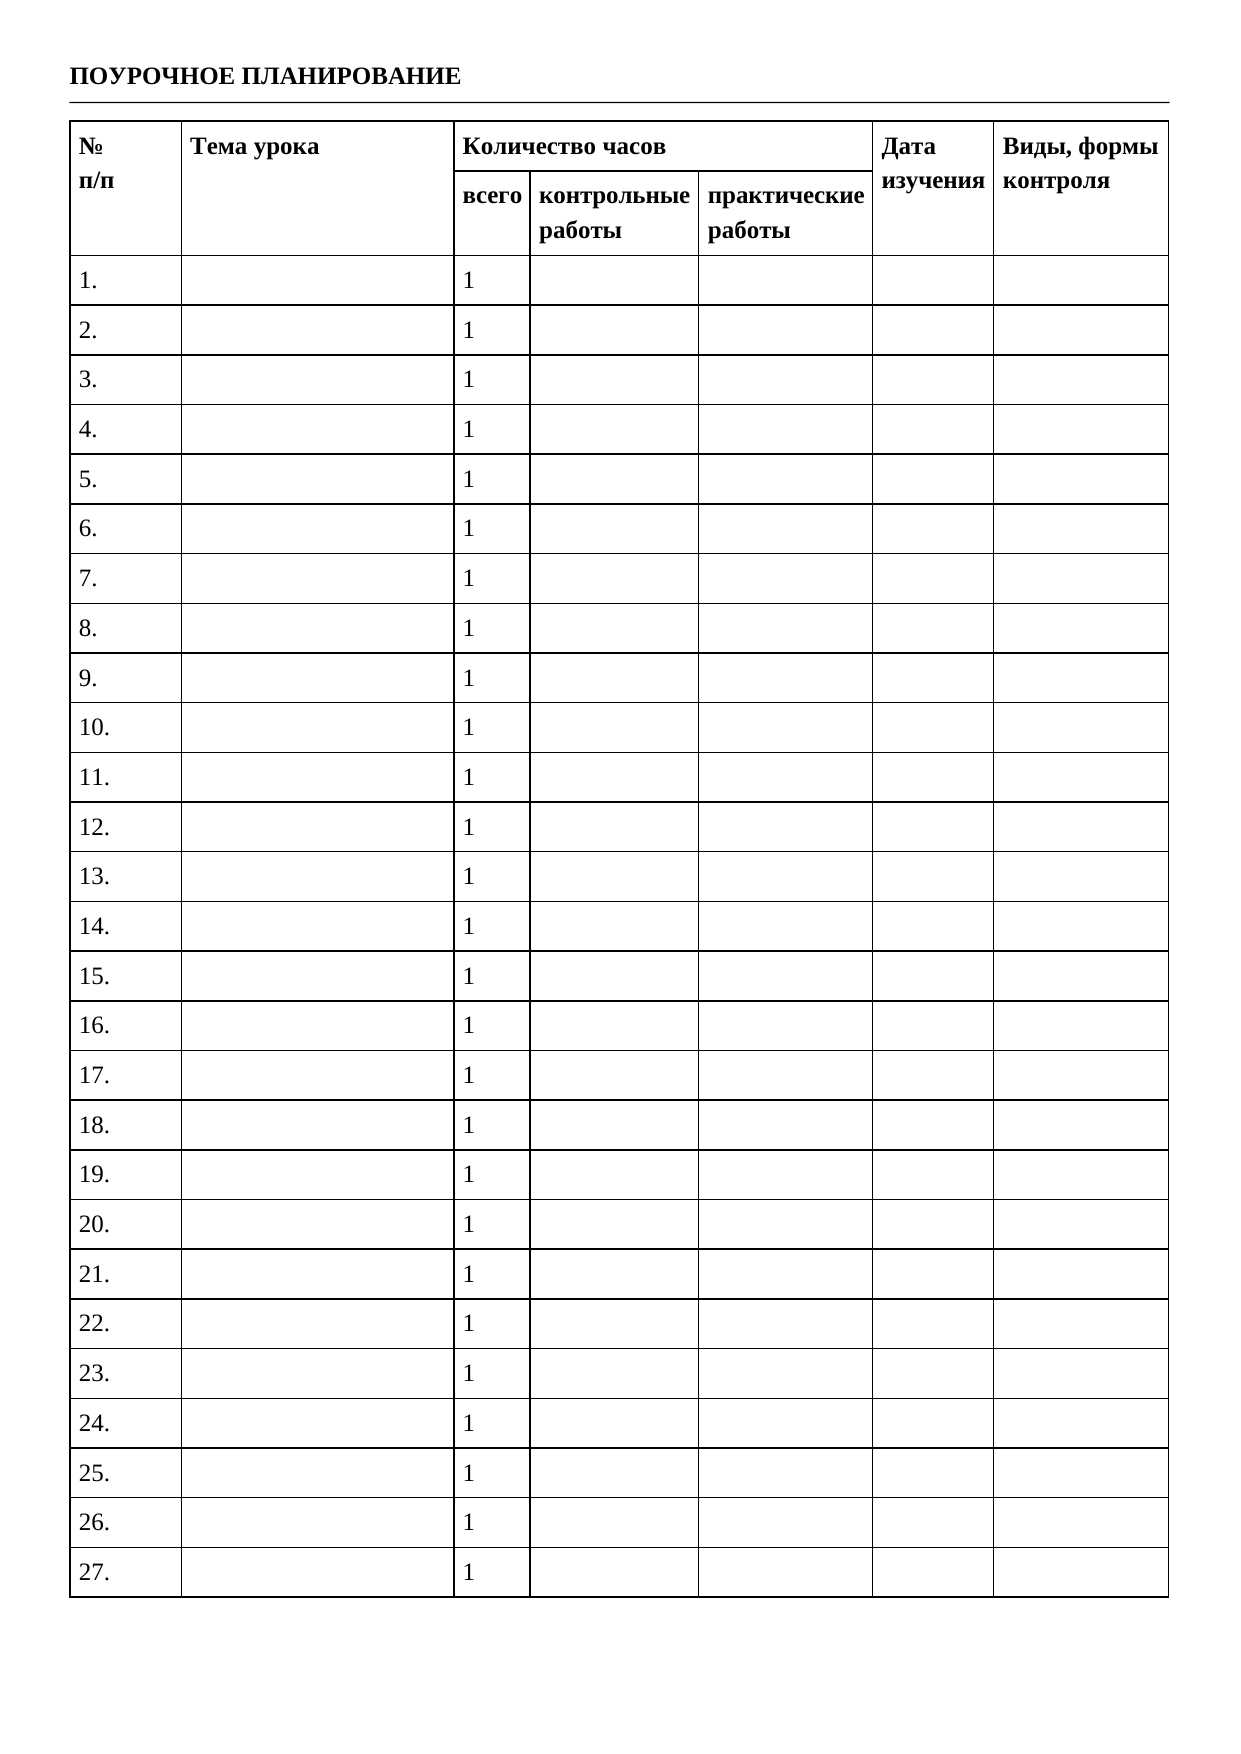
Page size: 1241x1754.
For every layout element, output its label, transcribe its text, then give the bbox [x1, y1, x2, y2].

table_cell [873, 852, 993, 901]
table_cell [182, 405, 453, 453]
table_cell [873, 356, 993, 404]
table_cell 1 [455, 1200, 529, 1248]
table_cell [994, 1051, 1168, 1099]
table_cell [994, 505, 1168, 553]
table_cell [994, 1002, 1168, 1049]
table_cell 1 [455, 1151, 529, 1199]
table_cell [699, 1002, 872, 1049]
table_cell 12. [71, 803, 181, 851]
table_cell [182, 1200, 453, 1248]
table_cell [182, 1399, 453, 1447]
table_cell [531, 1399, 698, 1447]
table_cell [699, 1548, 872, 1596]
table_cell [531, 1300, 698, 1348]
table_cell 19. [71, 1151, 181, 1199]
table_cell [182, 455, 453, 503]
table_cell 4. [71, 405, 181, 453]
table_cell [182, 902, 453, 950]
table_cell [699, 306, 872, 354]
table_cell [699, 1349, 872, 1397]
table_cell [873, 952, 993, 1000]
table_cell [699, 902, 872, 950]
table_cell [994, 1250, 1168, 1298]
table_cell 1 [455, 256, 529, 304]
table_cell [873, 1548, 993, 1596]
table_cell 1 [455, 356, 529, 404]
table_cell 1 [455, 554, 529, 602]
table_cell 24. [71, 1399, 181, 1447]
table_cell [994, 306, 1168, 354]
table_cell [531, 1250, 698, 1298]
table_cell [994, 256, 1168, 304]
table_cell [873, 1200, 993, 1248]
table_cell [531, 455, 698, 503]
table_cell [994, 952, 1168, 1000]
table_cell 1 [455, 455, 529, 503]
table_cell [531, 1200, 698, 1248]
table_cell 16. [71, 1002, 181, 1049]
table_cell [699, 1300, 872, 1348]
table_cell [182, 554, 453, 602]
table_cell [182, 1151, 453, 1199]
table_cell [873, 753, 993, 801]
table_cell [699, 703, 872, 751]
table_cell [994, 753, 1168, 801]
table_cell 7. [71, 554, 181, 602]
table_cell [531, 753, 698, 801]
table_cell [994, 1200, 1168, 1248]
table_header Количество часов [455, 122, 872, 170]
table_cell [873, 1449, 993, 1497]
table_cell [531, 1349, 698, 1397]
table_cell [699, 1051, 872, 1099]
table_cell [699, 952, 872, 1000]
table_cell 5. [71, 455, 181, 503]
table_cell [994, 554, 1168, 602]
table_cell [994, 703, 1168, 751]
table_cell [531, 1498, 698, 1546]
table_cell 2. [71, 306, 181, 354]
table_cell [531, 306, 698, 354]
table_cell 1 [455, 1051, 529, 1099]
table_cell 18. [71, 1101, 181, 1149]
table_cell 13. [71, 852, 181, 901]
table_cell [994, 803, 1168, 851]
table_cell [182, 1548, 453, 1596]
table_cell [873, 803, 993, 851]
table_cell [182, 1250, 453, 1298]
table_cell 1 [455, 1250, 529, 1298]
table_cell [994, 1548, 1168, 1596]
table_cell [873, 505, 993, 553]
table_cell [182, 803, 453, 851]
table_cell [699, 852, 872, 901]
table_cell [531, 604, 698, 652]
table_cell [531, 703, 698, 751]
table_cell [994, 1498, 1168, 1546]
table_cell 1 [455, 604, 529, 652]
table_cell 26. [71, 1498, 181, 1546]
table_cell 1 [455, 1101, 529, 1149]
table_cell [994, 852, 1168, 901]
table_cell [531, 803, 698, 851]
table_cell [182, 256, 453, 304]
table_cell [873, 1002, 993, 1049]
table_cell [873, 1151, 993, 1199]
table_cell контрольные работы [531, 172, 698, 254]
table_cell [873, 1498, 993, 1546]
table_cell [994, 1349, 1168, 1397]
table_cell [182, 952, 453, 1000]
table_cell [531, 405, 698, 453]
table_cell [994, 1151, 1168, 1199]
table_cell [873, 1300, 993, 1348]
table_cell [873, 604, 993, 652]
table_cell 3. [71, 356, 181, 404]
table_cell [531, 554, 698, 602]
table_cell 15. [71, 952, 181, 1000]
table_cell 1. [71, 256, 181, 304]
table_cell [182, 654, 453, 702]
table_cell всего [455, 172, 529, 254]
table_cell практические работы [699, 172, 872, 254]
table_cell [182, 1449, 453, 1497]
table_cell [182, 753, 453, 801]
table_cell [182, 1101, 453, 1149]
table_cell [531, 1151, 698, 1199]
table_cell 1 [455, 852, 529, 901]
table_header Виды, формы контроля [994, 122, 1168, 254]
table_cell [699, 405, 872, 453]
table_cell 1 [455, 306, 529, 354]
table_cell [873, 654, 993, 702]
table_cell [531, 1051, 698, 1099]
table_cell 1 [455, 1349, 529, 1397]
table_cell [873, 405, 993, 453]
table_cell [994, 455, 1168, 503]
table_cell 21. [71, 1250, 181, 1298]
table_cell 1 [455, 952, 529, 1000]
table_cell [994, 604, 1168, 652]
table_cell [182, 1002, 453, 1049]
table_cell [994, 356, 1168, 404]
table_cell [699, 505, 872, 553]
table_cell 25. [71, 1449, 181, 1497]
table_cell 1 [455, 1548, 529, 1596]
table_cell 1 [455, 1498, 529, 1546]
table_cell [182, 356, 453, 404]
table_cell [182, 1300, 453, 1348]
table_cell 22. [71, 1300, 181, 1348]
table_cell [182, 1498, 453, 1546]
table_cell [699, 753, 872, 801]
table_cell [994, 1300, 1168, 1348]
table_cell [531, 1548, 698, 1596]
table_cell [994, 1399, 1168, 1447]
table_cell [531, 356, 698, 404]
table_cell [531, 952, 698, 1000]
table_cell 1 [455, 505, 529, 553]
table_cell [531, 902, 698, 950]
table_cell 1 [455, 405, 529, 453]
table_cell [531, 1101, 698, 1149]
table_cell [873, 1051, 993, 1099]
table_cell 27. [71, 1548, 181, 1596]
table_cell [994, 1449, 1168, 1497]
table_cell [531, 1449, 698, 1497]
table_cell [873, 306, 993, 354]
table_cell [182, 1051, 453, 1099]
table_cell [531, 256, 698, 304]
subtitle ПОУРОЧНОЕ ПЛАНИРОВАНИЕ [69, 61, 1182, 90]
table_cell 1 [455, 1002, 529, 1049]
table_cell [699, 1498, 872, 1546]
table_cell 10. [71, 703, 181, 751]
table_cell [873, 256, 993, 304]
table_cell [873, 703, 993, 751]
table_cell [531, 852, 698, 901]
table_cell 6. [71, 505, 181, 553]
table_cell [531, 1002, 698, 1049]
table_cell [699, 1250, 872, 1298]
table_cell [531, 505, 698, 553]
table_cell [873, 1250, 993, 1298]
table_cell 1 [455, 1399, 529, 1447]
table_cell [699, 803, 872, 851]
table_cell [182, 604, 453, 652]
table_cell [182, 703, 453, 751]
table_cell 1 [455, 703, 529, 751]
table_cell 17. [71, 1051, 181, 1099]
table_cell [699, 654, 872, 702]
table_cell 14. [71, 902, 181, 950]
table_cell [994, 902, 1168, 950]
table_cell 1 [455, 1449, 529, 1497]
table_cell [699, 256, 872, 304]
table_cell [699, 1101, 872, 1149]
table_cell [699, 554, 872, 602]
table_cell [182, 306, 453, 354]
table_header Тема урока [182, 122, 453, 254]
table_cell [873, 902, 993, 950]
table_cell [994, 1101, 1168, 1149]
table_cell 20. [71, 1200, 181, 1248]
table_cell [182, 852, 453, 901]
table_cell [531, 654, 698, 702]
table_cell [873, 554, 993, 602]
table_cell [699, 604, 872, 652]
table_header Дата изучения [873, 122, 993, 254]
table_cell [699, 1200, 872, 1248]
table_cell [699, 1151, 872, 1199]
table_cell 1 [455, 654, 529, 702]
table_cell 8. [71, 604, 181, 652]
table_cell [994, 654, 1168, 702]
table_cell [699, 1449, 872, 1497]
table_cell [994, 405, 1168, 453]
table_header № п/п [71, 122, 181, 254]
table_cell 1 [455, 1300, 529, 1348]
table_cell [182, 1349, 453, 1397]
table_cell 1 [455, 803, 529, 851]
table_cell [873, 1399, 993, 1447]
table_cell [873, 1101, 993, 1149]
table_cell [699, 455, 872, 503]
table_cell 11. [71, 753, 181, 801]
table_cell [699, 1399, 872, 1447]
table_cell [699, 356, 872, 404]
table_cell 1 [455, 902, 529, 950]
table_cell [873, 455, 993, 503]
table_cell 1 [455, 753, 529, 801]
table_cell 9. [71, 654, 181, 702]
table_cell [873, 1349, 993, 1397]
table_cell [182, 505, 453, 553]
table_cell 23. [71, 1349, 181, 1397]
